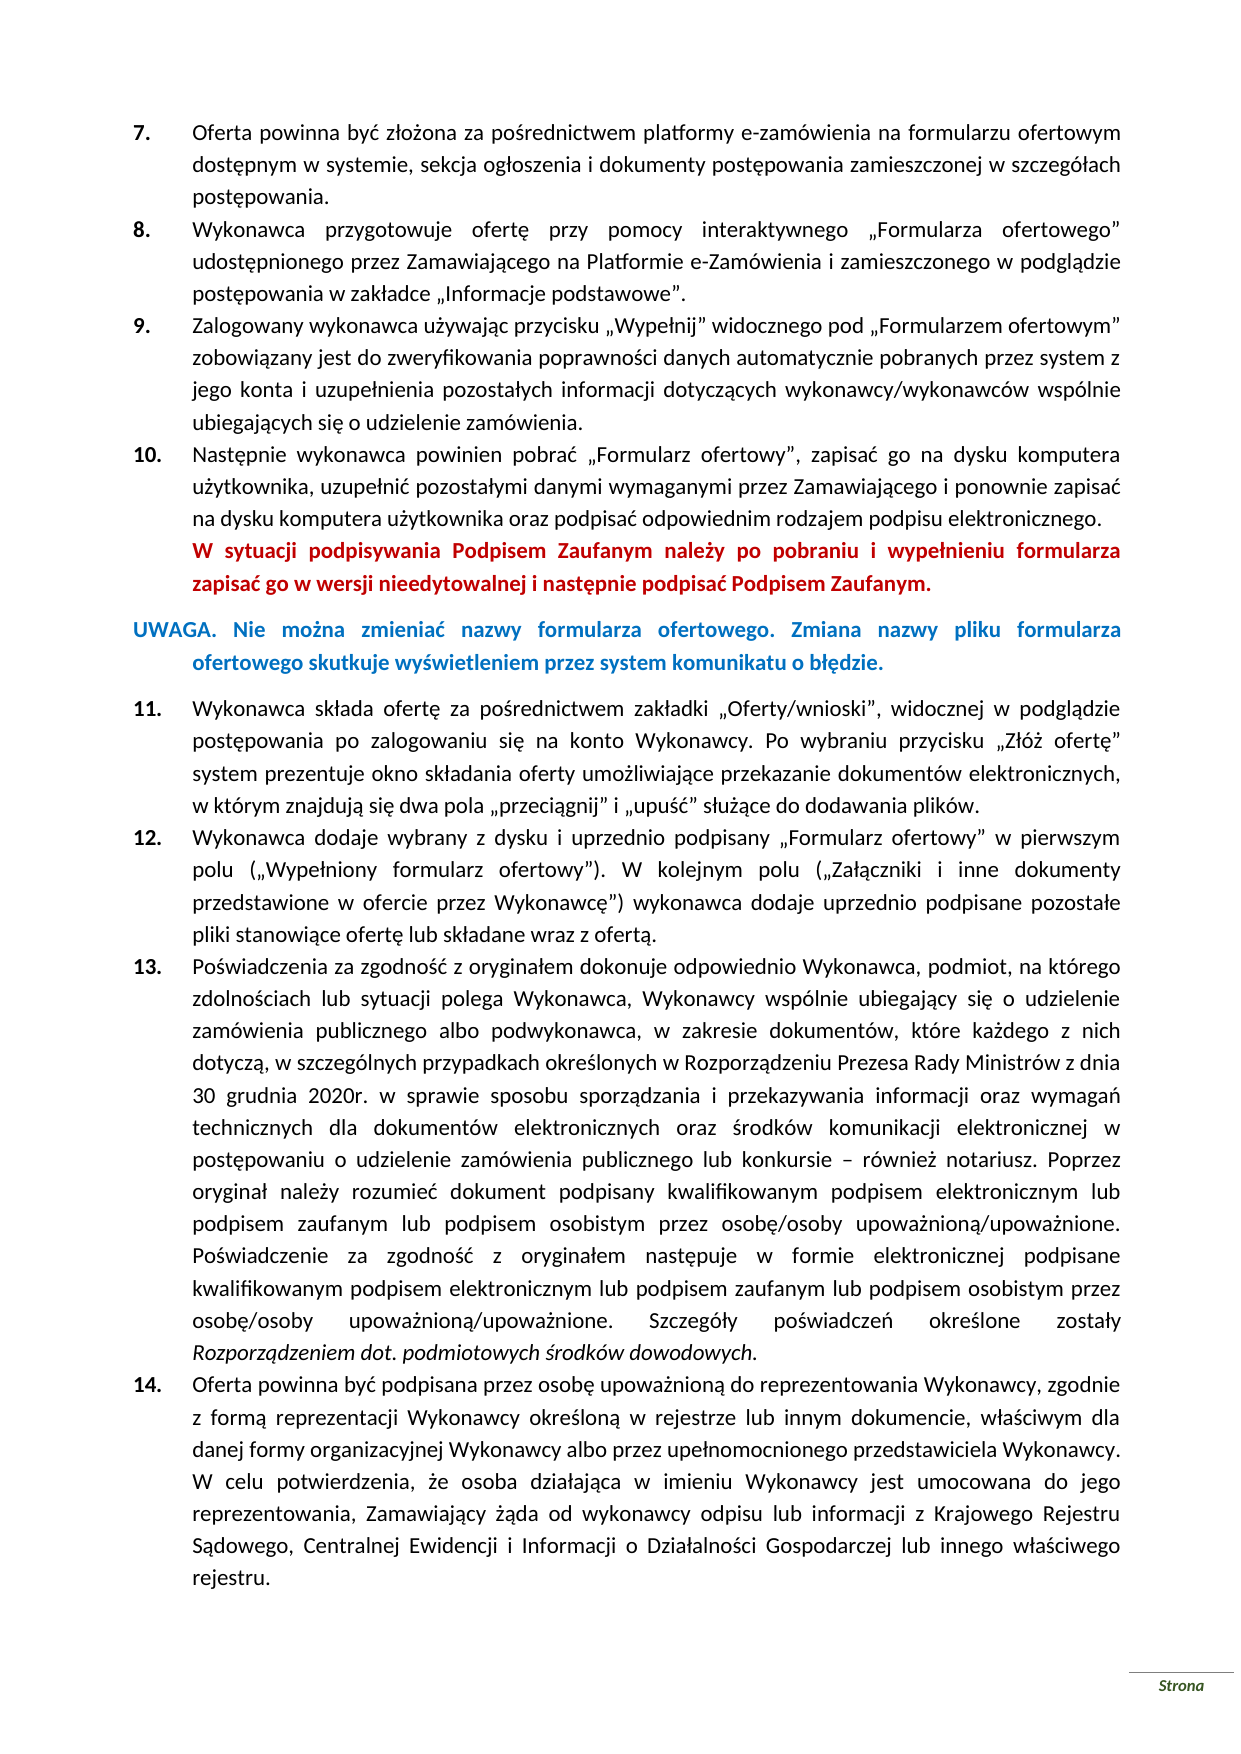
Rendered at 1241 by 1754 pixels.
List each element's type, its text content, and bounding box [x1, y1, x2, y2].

list W sytuacji podpisywania Podpisem Zaufanym należy po pobraniu i wypełnieniu formularza zapisać go w wersji nieedytowalnej i następnie podpisać Podpisem Zaufanym. [192, 537, 1122, 597]
list UWAGA. Nie można zmieniać nazwy formularza ofertowego. Zmiana nazwy pliku formularza ofertowego skutkuje wyświetleniem przez system komunikatu o błędzie. [133, 616, 1122, 676]
list Poświadczenia za zgodność z oryginałem dokonuje odpowiednio Wykonawca, podmiot, na którego zdolnościach lub sytuacji polega Wykonawca, Wykonawcy wspólnie ubiegający się o udzielenie zamówienia publicznego albo podwykonawca, w zakresie dokumentów, które każdego z nich dotyczą, w szczególnych przypadkach określonych w Rozporządzeniu Prezesa Rady Ministrów z dnia 30 grudnia 2020r. w sprawie sposobu sporządzania i przekazywania informacji oraz wymagań technicznych dla dokumentów elektronicznych oraz środków komunikacji elektronicznej w postępowaniu o udzielenie zamówienia publicznego lub konkursie – również notariusz. Poprzez oryginał należy rozumieć dokument podpisany kwalifikowanym podpisem elektronicznym lub podpisem zaufanym lub podpisem osobistym przez osobę/osoby upoważnioną/upoważnione. Poświadczenie za zgodność z oryginałem następuje w formie elektronicznej podpisane kwalifikowanym podpisem elektronicznym lub podpisem zaufanym lub podpisem osobistym przez osobę/osoby upoważnioną/upoważnione. Szczegóły poświadczeń określone zostały Rozporządzeniem dot. podmiotowych środków dowodowych. [133, 952, 1122, 1366]
list Wykonawca przygotowuje ofertę przy pomocy interaktywnego „Formularza ofertowego” udostępnionego przez Zamawiającego na Platformie e-Zamówienia i zamieszczonego w podglądzie postępowania w zakładce „Informacje podstawowe”. [133, 215, 1122, 307]
list Wykonawca dodaje wybrany z dysku i uprzednio podpisany „Formularz ofertowy” w pierwszym polu („Wypełniony formularz ofertowy”). W kolejnym polu („Załączniki i inne dokumenty przedstawione w ofercie przez Wykonawcę”) wykonawca dodaje uprzednio podpisane pozostałe pliki stanowiące ofertę lub składane wraz z ofertą. [133, 823, 1122, 948]
list Oferta powinna być podpisana przez osobę upoważnioną do reprezentowania Wykonawcy, zgodnie z formą reprezentacji Wykonawcy określoną w rejestrze lub innym dokumencie, właściwym dla danej formy organizacyjnej Wykonawcy albo przez upełnomocnionego przedstawiciela Wykonawcy. W celu potwierdzenia, że osoba działająca w imieniu Wykonawcy jest umocowana do jego reprezentowania, Zamawiający żąda od wykonawcy odpisu lub informacji z Krajowego Rejestru Sądowego, Centralnej Ewidencji i Informacji o Działalności Gospodarczej lub innego właściwego rejestru. [133, 1370, 1122, 1592]
list Oferta powinna być złożona za pośrednictwem platformy e-zamówienia na formularzu ofertowym dostępnym w systemie, sekcja ogłoszenia i dokumenty postępowania zamieszczonej w szczegółach postępowania. [133, 118, 1122, 211]
list Zalogowany wykonawca używając przycisku „Wypełnij” widocznego pod „Formularzem ofertowym” zobowiązany jest do zweryfikowania poprawności danych automatycznie pobranych przez system z jego konta i uzupełnienia pozostałych informacji dotyczących wykonawcy/wykonawców wspólnie ubiegających się o udzielenie zamówienia. [133, 311, 1122, 436]
list Wykonawca składa ofertę za pośrednictwem zakładki „Oferty/wnioski”, widocznej w podglądzie postępowania po zalogowaniu się na konto Wykonawcy. Po wybraniu przycisku „Złóż ofertę” system prezentuje okno składania oferty umożliwiające przekazanie dokumentów elektronicznych, w którym znajdują się dwa pola „przeciągnij” i „upuść” służące do dodawania plików. [133, 694, 1122, 819]
list Następnie wykonawca powinien pobrać „Formularz ofertowy”, zapisać go na dysku komputera użytkownika, uzupełnić pozostałymi danymi wymaganymi przez Zamawiającego i ponownie zapisać na dysku komputera użytkownika oraz podpisać odpowiednim rodzajem podpisu elektronicznego. [133, 440, 1122, 532]
